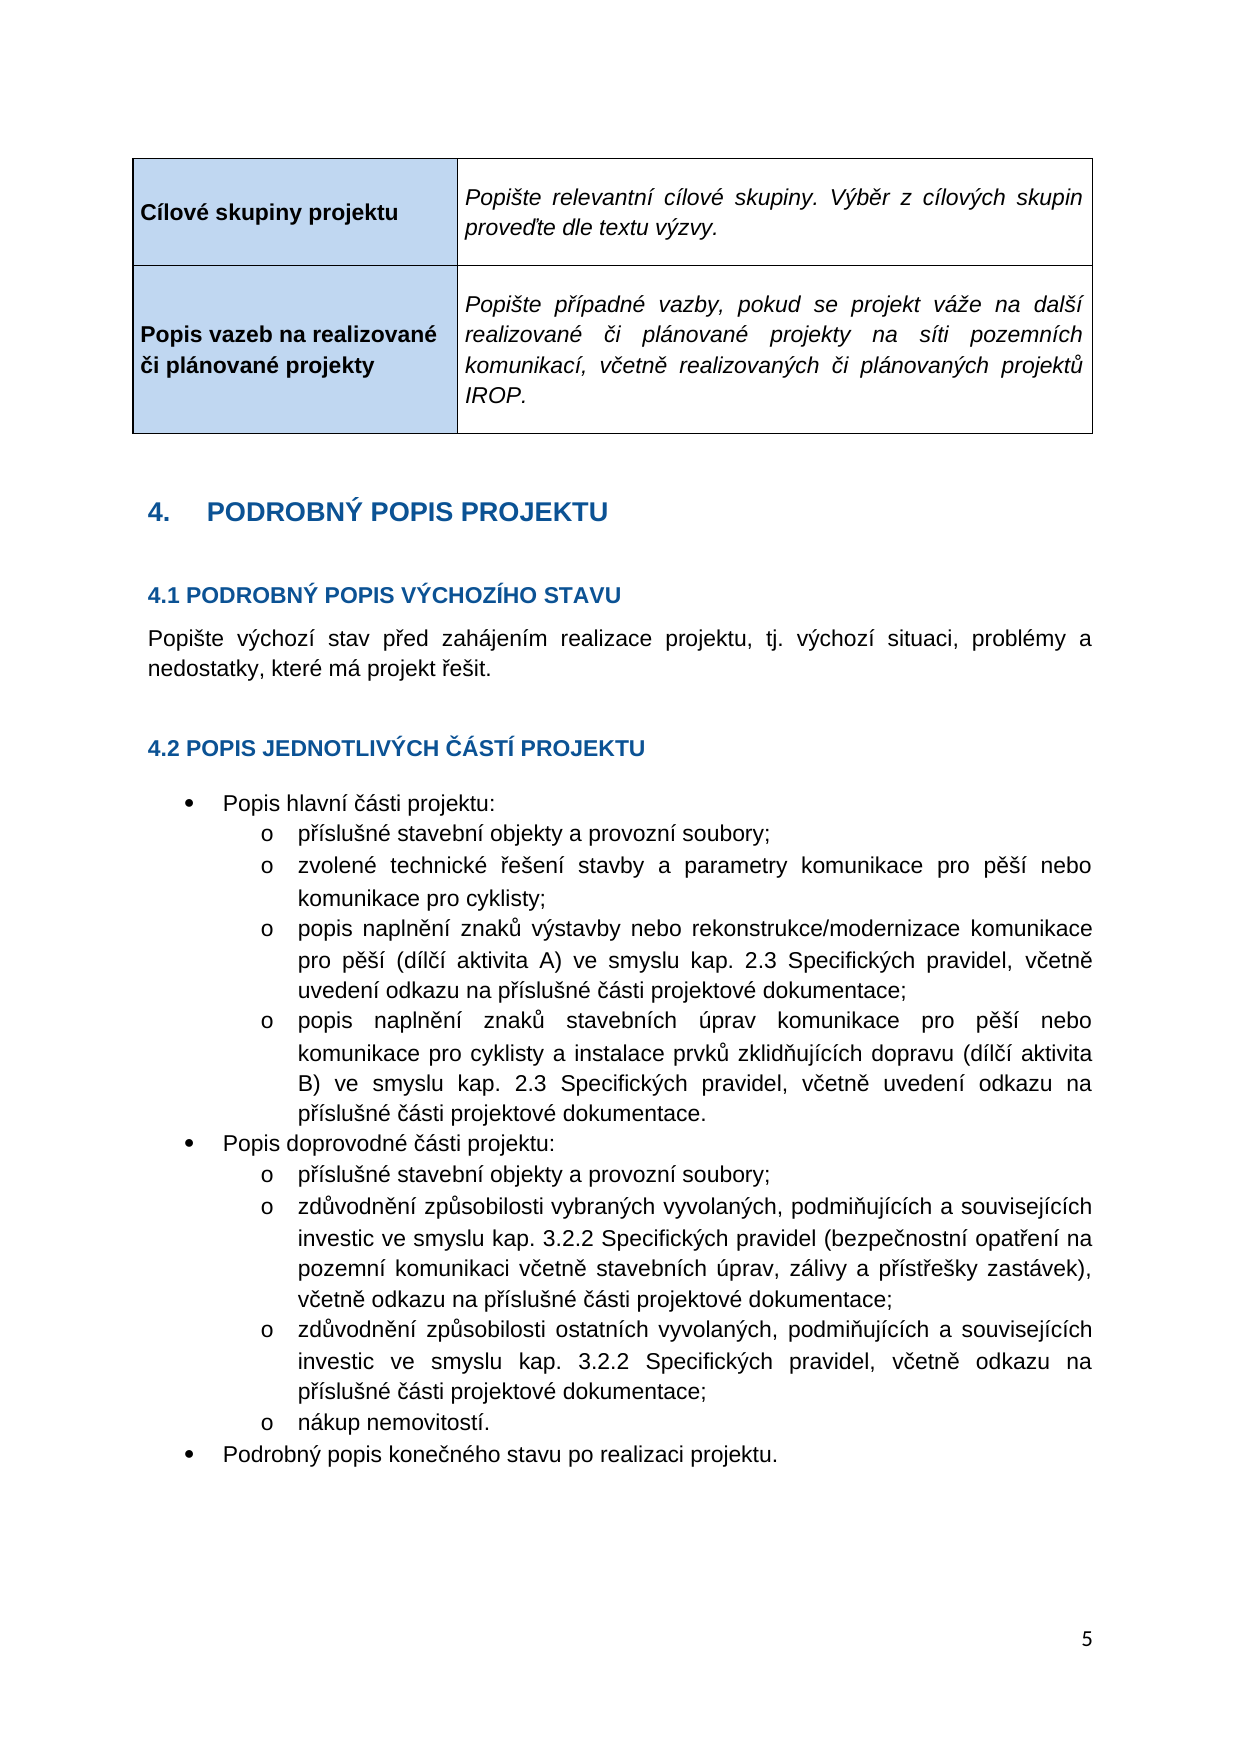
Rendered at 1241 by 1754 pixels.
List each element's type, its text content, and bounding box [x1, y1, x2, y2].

list zdůvodnění způsobilosti vybraných vyvolaných, podmiňujících a souvisejících investic ve smyslu kap. 3.2.2 Specifických pravidel (bezpečnostní opatření na pozemní komunikaci včetně stavebních úprav, zálivy a přístřešky zastávek), včetně odkazu na příslušné části projektové dokumentace; [260, 1193, 1093, 1312]
subtitle 4.1 PODROBNÝ POPIS výchozího stavu [148, 582, 1093, 609]
list zdůvodnění způsobilosti ostatních vyvolaných, podmiňujících a souvisejících investic ve smyslu kap. 3.2.2 Specifických pravidel, včetně odkazu na příslušné části projektové dokumentace; [260, 1316, 1093, 1404]
list příslušné stavební objekty a provozní soubory; [260, 820, 1093, 848]
list popis naplnění znaků výstavby nebo rekonstrukce/modernizace komunikace pro pěší (dílčí aktivita A) ve smyslu kap. 2.3 Specifických pravidel, včetně uvedení odkazu na příslušné části projektové dokumentace; [260, 915, 1093, 1004]
text Popište výchozí stav před zahájením realizace projektu, tj. výchozí situaci, problémy a nedostatky, které má projekt řešit. [148, 625, 1093, 682]
subtitle Podrobný popis projektu [148, 496, 1093, 528]
list Popis hlavní části projektu: [185, 790, 1093, 816]
table_cell Popis vazeb na realizované či plánované projekty [134, 266, 457, 433]
list příslušné stavební objekty a provozní soubory; [260, 1161, 1093, 1189]
list nákup nemovitostí. [260, 1408, 1093, 1437]
list Podrobný popis konečného stavu po realizaci projektu. [185, 1441, 1093, 1467]
table_cell Cílové skupiny projektu [134, 159, 457, 265]
list zvolené technické řešení stavby a parametry komunikace pro pěší nebo komunikace pro cyklisty; [260, 852, 1093, 911]
list popis naplnění znaků stavebních úprav komunikace pro pěší nebo komunikace pro cyklisty a instalace prvků zklidňujících dopravu (dílčí aktivita B) ve smyslu kap. 2.3 Specifických pravidel, včetně uvedení odkazu na příslušné části projektové dokumentace. [260, 1007, 1093, 1126]
table_cell Popište relevantní cílové skupiny. Výběr z cílových skupin proveďte dle textu výzvy. [458, 159, 1092, 265]
table_cell Popište případné vazby, pokud se projekt váže na další realizované či plánované projekty na síti pozemních komunikací, včetně realizovaných či plánovaných projektů IROP. [458, 266, 1092, 433]
subtitle 4.2 POPIS JEDNOTLIVÝCH ČÁSTÍ PROJEKTU [148, 735, 1093, 762]
list Popis doprovodné části projektu: [185, 1130, 1093, 1157]
